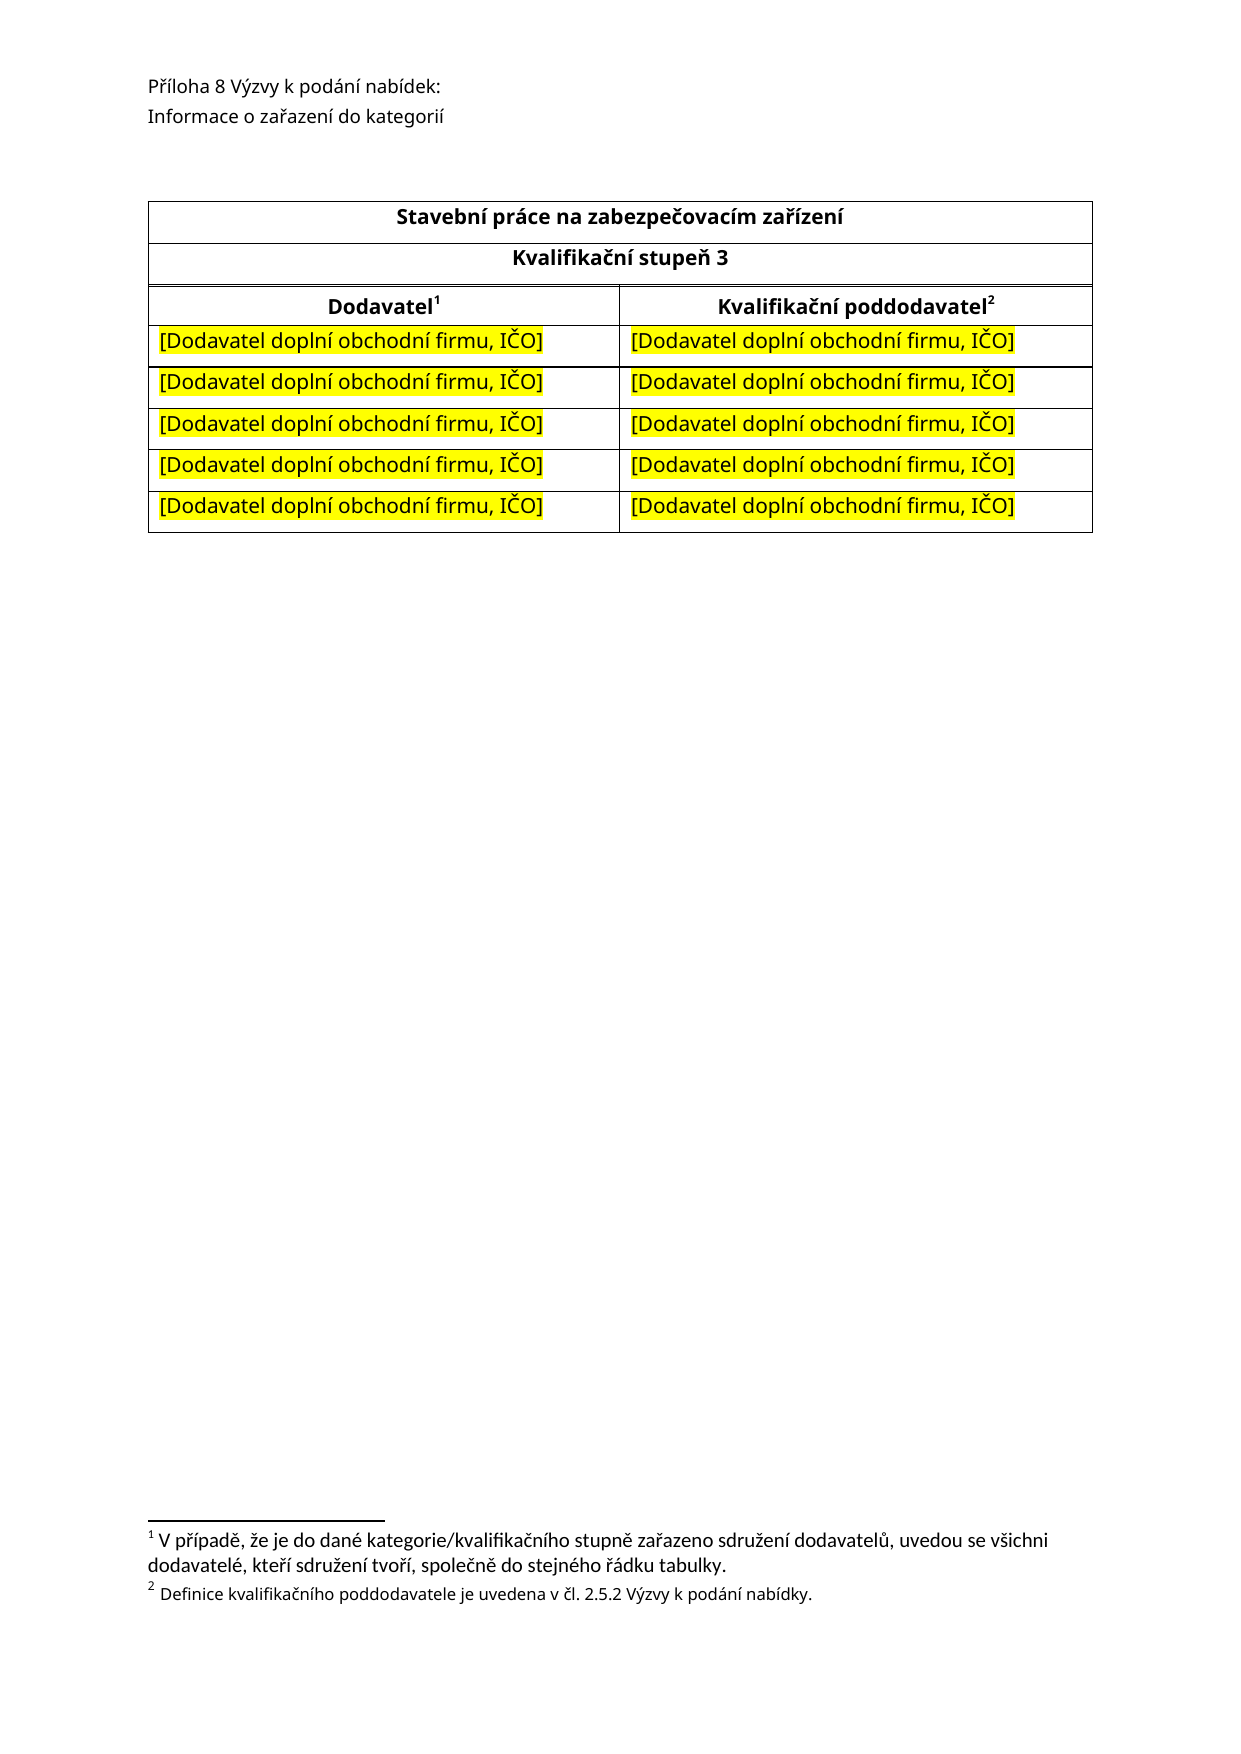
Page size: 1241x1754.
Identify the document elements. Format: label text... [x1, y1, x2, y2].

table_cell [Dodavatel doplní obchodní firmu, IČO] [620, 368, 1092, 408]
table_cell [Dodavatel doplní obchodní firmu, IČO] [620, 450, 1092, 491]
table_cell [Dodavatel doplní obchodní firmu, IČO] [149, 450, 619, 491]
table_cell [Dodavatel doplní obchodní firmu, IČO] [149, 326, 619, 366]
table_cell [Dodavatel doplní obchodní firmu, IČO] [149, 492, 619, 532]
table_cell Dodavatel [149, 287, 619, 325]
table_cell [Dodavatel doplní obchodní firmu, IČO] [149, 368, 619, 408]
table_cell Kvalifikační poddodavatel [620, 287, 1092, 325]
table_cell Kvalifikační stupeň 3 [149, 244, 1092, 284]
table_cell [Dodavatel doplní obchodní firmu, IČO] [620, 326, 1092, 366]
table_cell [Dodavatel doplní obchodní firmu, IČO] [620, 492, 1092, 532]
table_cell [Dodavatel doplní obchodní firmu, IČO] [149, 409, 619, 449]
table_cell [Dodavatel doplní obchodní firmu, IČO] [620, 409, 1092, 449]
table_header Stavební práce na zabezpečovacím zařízení [149, 202, 1092, 242]
